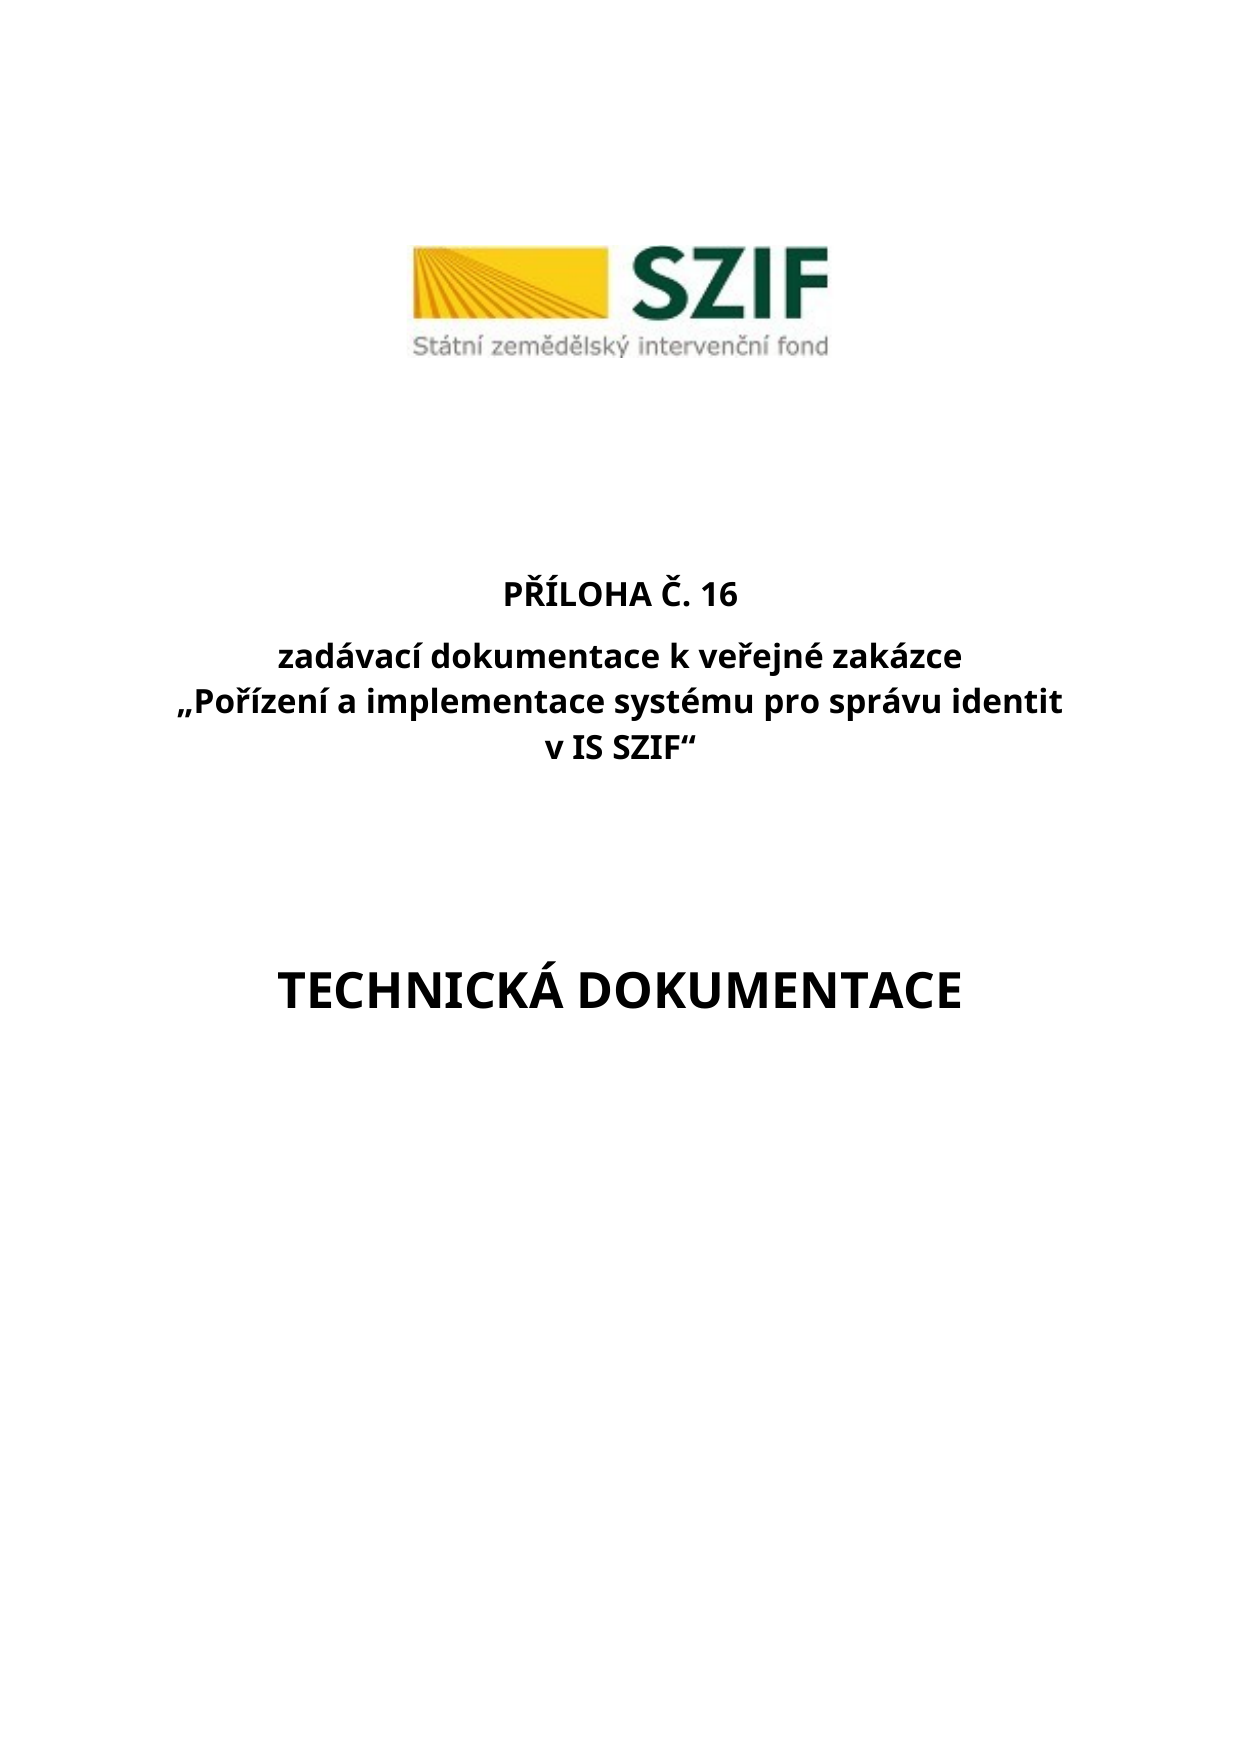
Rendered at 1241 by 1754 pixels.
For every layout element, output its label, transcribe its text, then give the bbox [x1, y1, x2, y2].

text Technická dokumentace [148, 955, 1093, 1023]
text PŘÍLOHA Č. 16 [148, 571, 1093, 616]
picture [406, 245, 834, 358]
text zadávací dokumentace k veřejné zakázce „Pořízení a implementace systému pro správu identit v IS SZIF“ [148, 633, 1093, 769]
